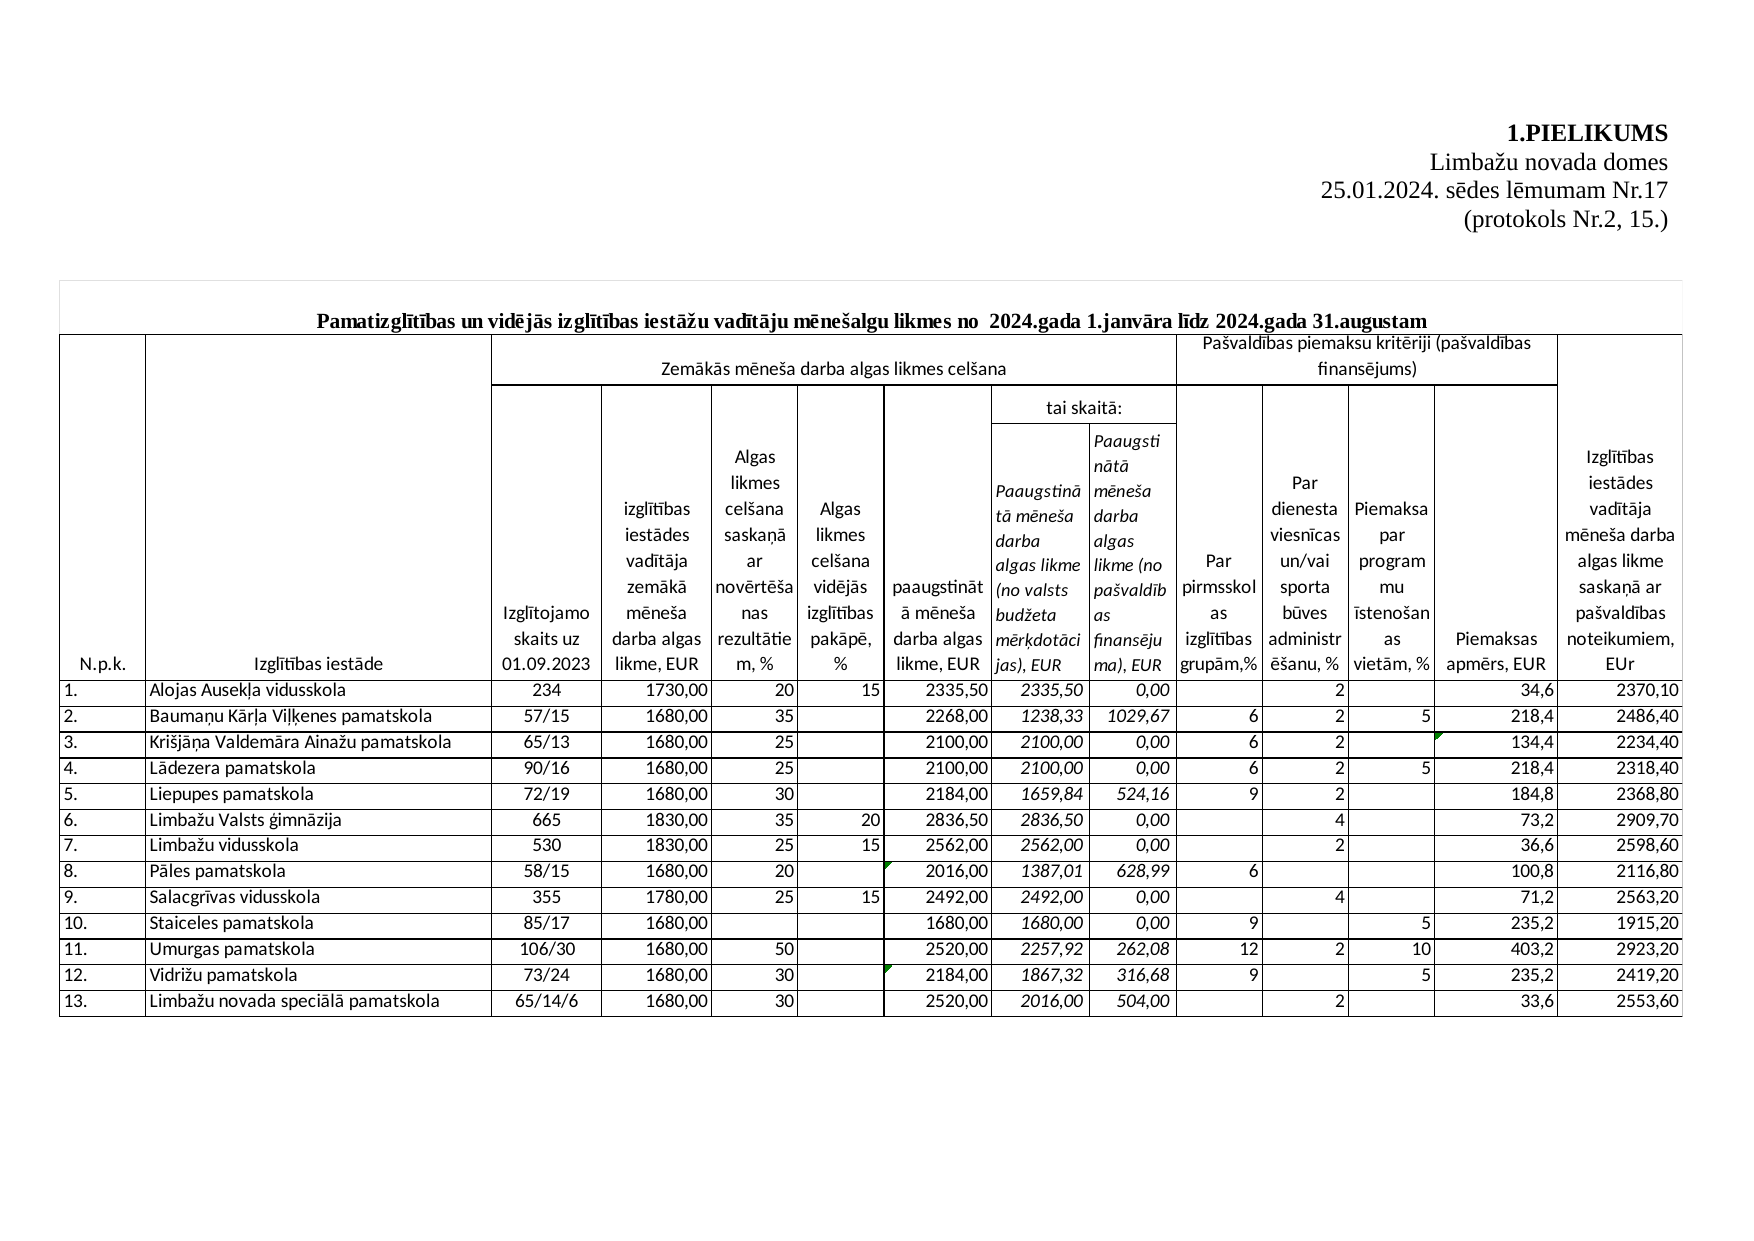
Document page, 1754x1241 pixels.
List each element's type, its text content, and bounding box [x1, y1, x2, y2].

text 1.PIELIKUMS [59, 118, 1668, 147]
text (protokols Nr.2, 15.) [59, 204, 1668, 233]
text Limbažu novada domes [59, 147, 1668, 176]
text 25.01.2024. sēdes lēmumam Nr.17 [59, 176, 1668, 204]
